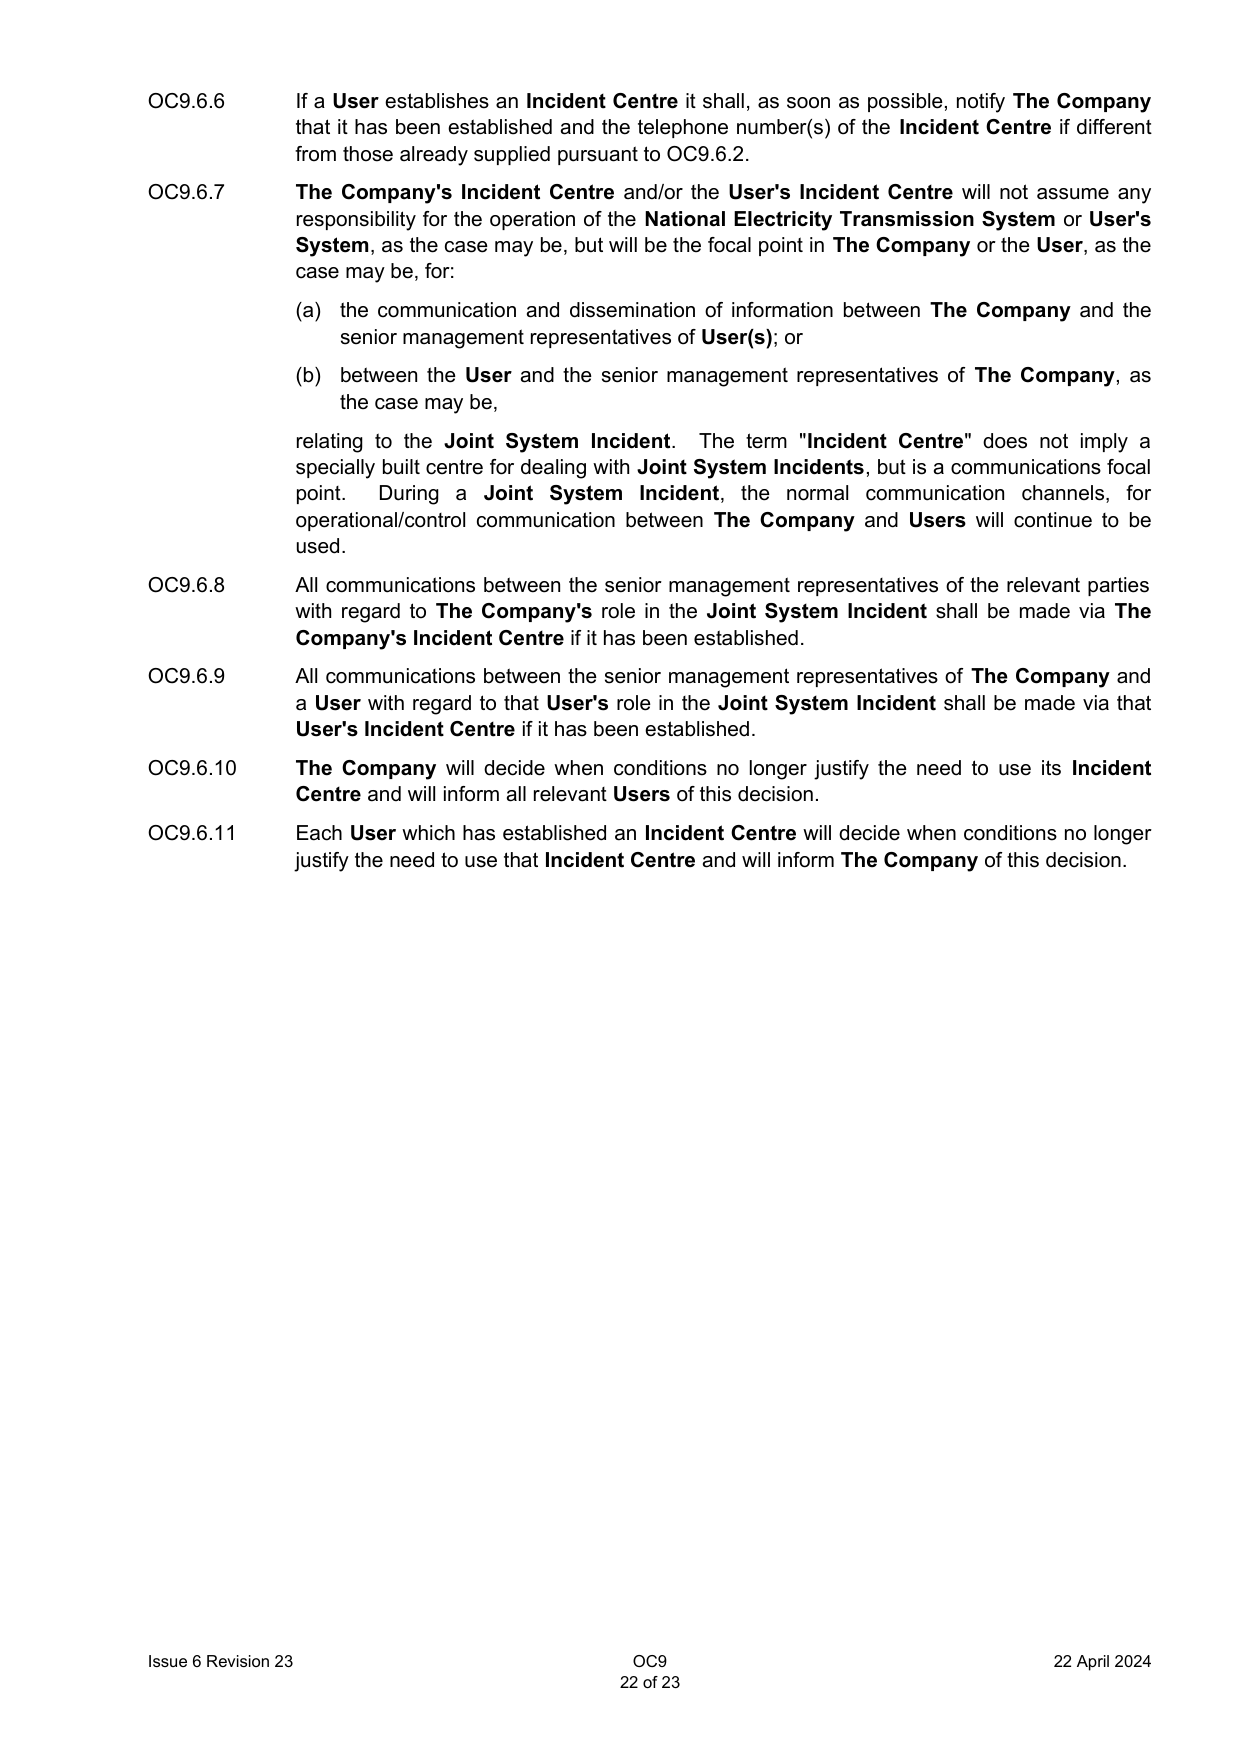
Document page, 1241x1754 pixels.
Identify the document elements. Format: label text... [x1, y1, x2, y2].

text (b) between the User and the senior management representatives of The Company, as the case may be, [295, 363, 1152, 414]
text OC9.6.10 The Company will decide when conditions no longer justify the need to use its Incident Centre and will inform all relevant Users of this decision. [148, 756, 1152, 806]
text (a) the communication and dissemination of information between The Company and the senior management representatives of User(s); or [295, 298, 1152, 348]
text OC9.6.8 All communications between the senior management representatives of the relevant parties with regard to The Company's role in the Joint System Incident shall be made via The Company's Incident Centre if it has been established. [148, 573, 1152, 649]
text OC9.6.11 Each User which has established an Incident Centre will decide when conditions no longer justify the need to use that Incident Centre and will inform The Company of this decision. [148, 821, 1152, 871]
text OC9.6.6 If a User establishes an Incident Centre it shall, as soon as possible, notify The Company that it has been established and the telephone number(s) of the Incident Centre if different from those already supplied pursuant to OC9.6.2. [148, 89, 1152, 165]
text relating to the Joint System Incident. The term "Incident Centre" does not imply a specially built centre for dealing with Joint System Incidents, but is a communications focal point. During a Joint System Incident, the normal communication channels, for operational/control communication between The Company and Users will continue to be used. [148, 428, 1152, 558]
text OC9.6.9 All communications between the senior management representatives of The Company and a User with regard to that User's role in the Joint System Incident shall be made via that User's Incident Centre if it has been established. [148, 664, 1152, 741]
text OC9.6.7 The Company's Incident Centre and/or the User's Incident Centre will not assume any responsibility for the operation of the National Electricity Transmission System or User's System, as the case may be, but will be the focal point in The Company or the User, as the case may be, for: [148, 180, 1152, 283]
